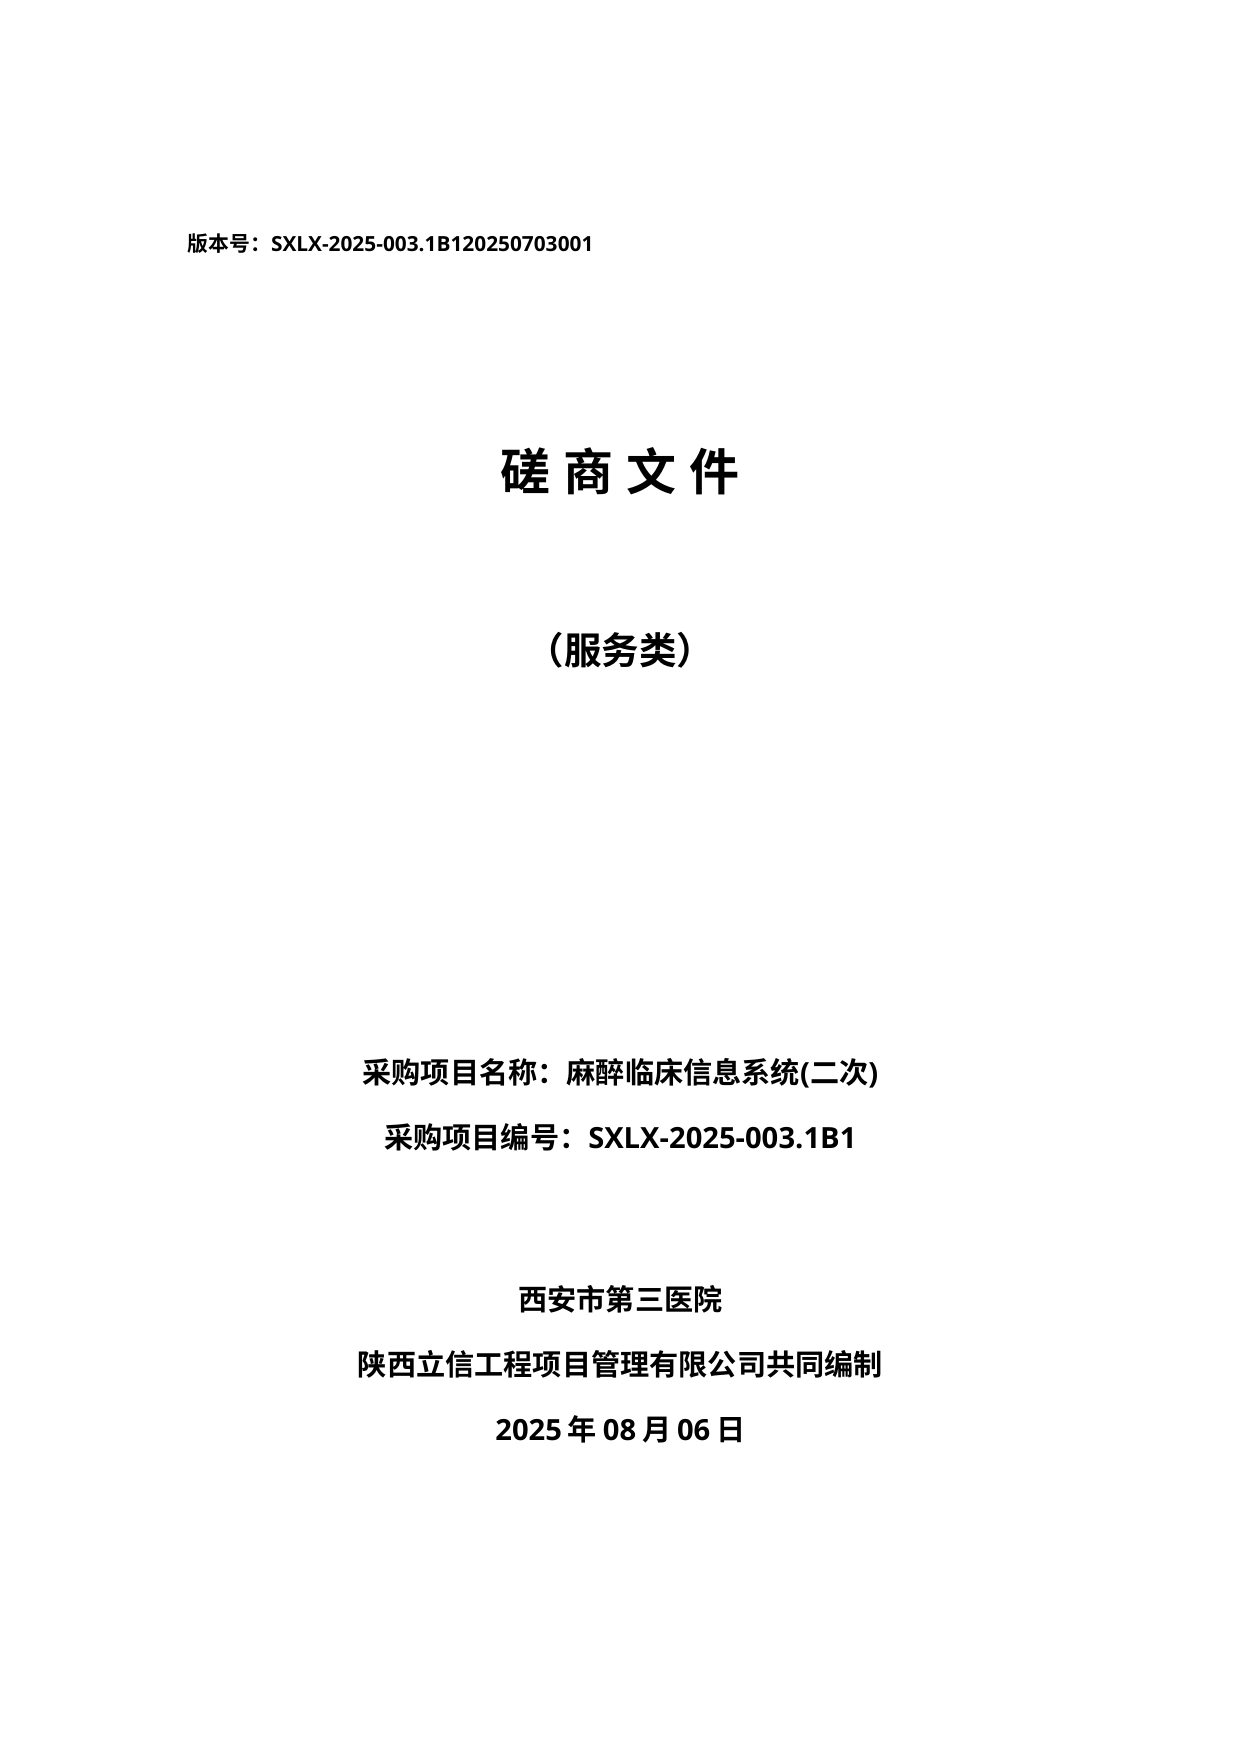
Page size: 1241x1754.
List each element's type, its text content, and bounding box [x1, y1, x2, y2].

text （服务类） [187, 617, 1053, 1039]
text 采购项目名称：麻醉临床信息系统(二次) [187, 1039, 1053, 1104]
text 陕西立信工程项目管理有限公司共同编制 [187, 1332, 1053, 1397]
text 磋 商 文 件 [187, 422, 1053, 617]
text 西安市第三医院 [187, 1267, 1053, 1332]
text 采购项目编号：SXLX-2025-003.1B1 [187, 1104, 1053, 1267]
text 2025年08月06日 [187, 1397, 1053, 1462]
text 版本号：SXLX-2025-003.1B120250703001 [187, 227, 1053, 422]
